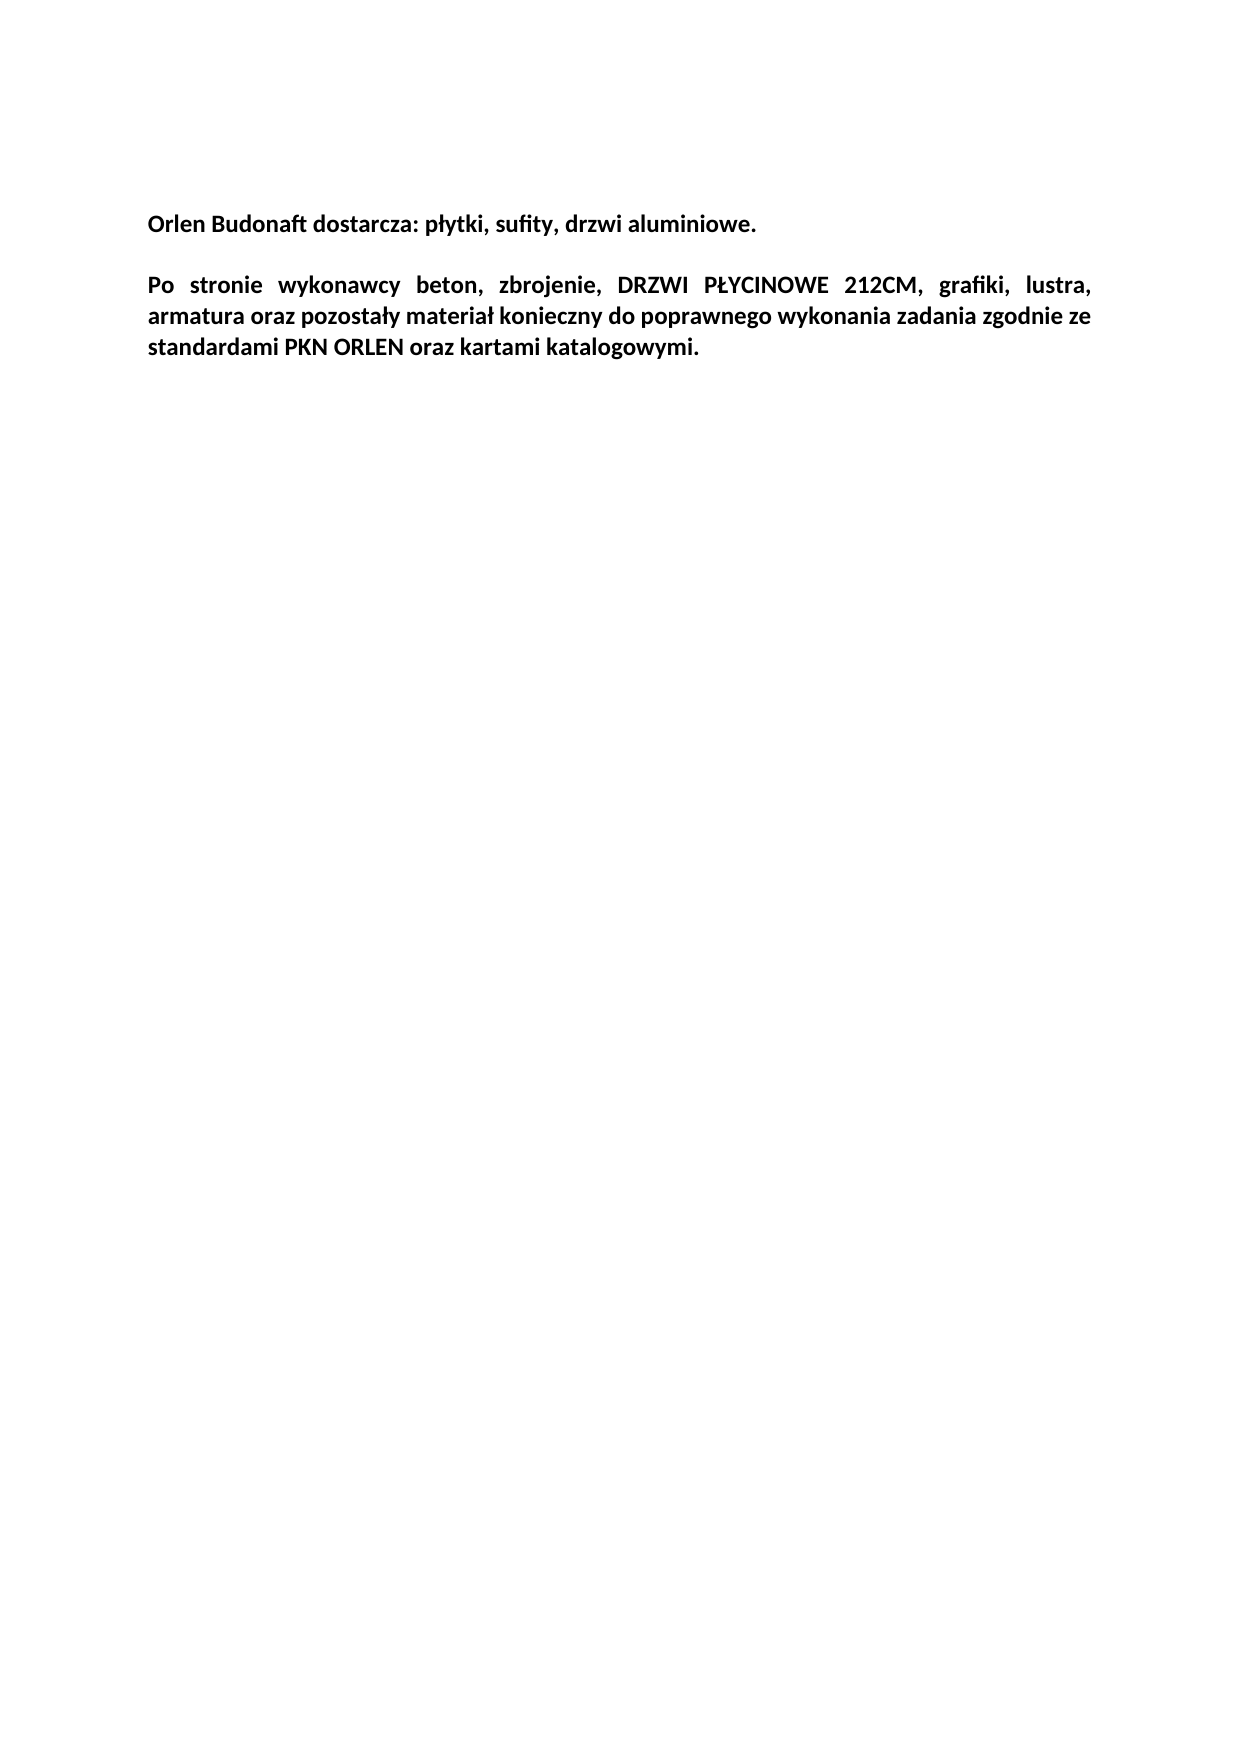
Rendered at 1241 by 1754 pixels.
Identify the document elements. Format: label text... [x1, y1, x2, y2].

text Orlen Budonaft dostarcza: płytki, sufity, drzwi aluminiowe. [148, 209, 1093, 239]
text Po stronie wykonawcy beton, zbrojenie, DRZWI PŁYCINOWE 212CM, grafiki, lustra, armatura oraz pozostały materiał konieczny do poprawnego wykonania zadania zgodnie ze standardami PKN ORLEN oraz kartami katalogowymi. [148, 270, 1093, 361]
